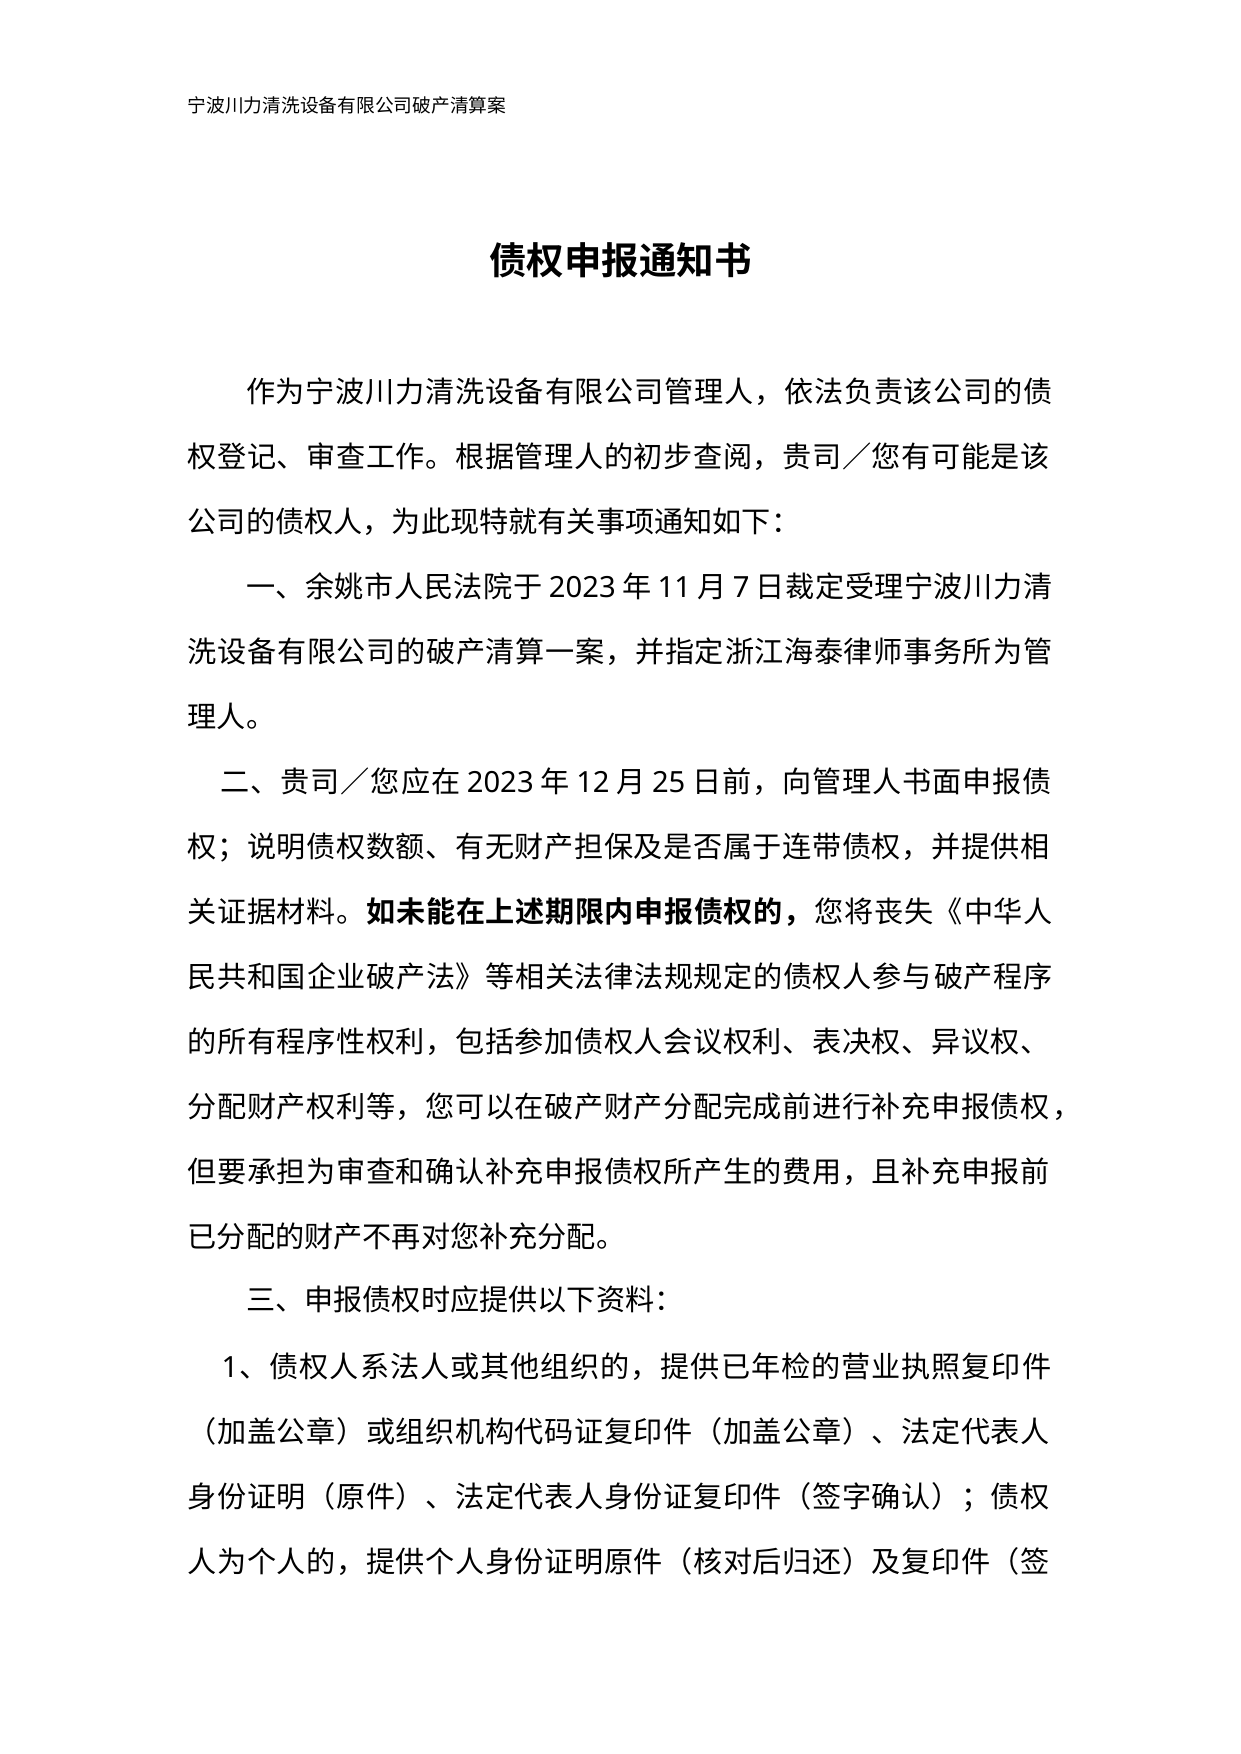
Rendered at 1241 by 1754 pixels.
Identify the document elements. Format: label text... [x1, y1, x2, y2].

text 债权申报通知书 [187, 227, 1053, 292]
text 二、贵司／您应在2023年12月25日前，向管理人书面申报债权；说明债权数额、有无财产担保及是否属于连带债权，并提供相关证据材料。如未能在上述期限内申报债权的，您将丧失《中华人民共和国企业破产法》等相关法律法规规定的债权人参与破产程序的所有程序性权利，包括参加债权人会议权利、表决权、异议权、分配财产权利等，您可以在破产财产分配完成前进行补充申报债权，但要承担为审查和确认补充申报债权所产生的费用，且补充申报前已分配的财产不再对您补充分配。 [187, 747, 1053, 1267]
text 三、申报债权时应提供以下资料： [187, 1267, 1053, 1332]
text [187, 1332, 1053, 1592]
text 作为宁波川力清洗设备有限公司管理人，依法负责该公司的债权登记、审查工作。根据管理人的初步查阅，贵司／您有可能是该公司的债权人，为此现特就有关事项通知如下： [187, 357, 1053, 552]
text 一、余姚市人民法院于2023年11月7日裁定受理宁波川力清洗设备有限公司的破产清算一案，并指定浙江海泰律师事务所为管理人。 [187, 552, 1053, 747]
